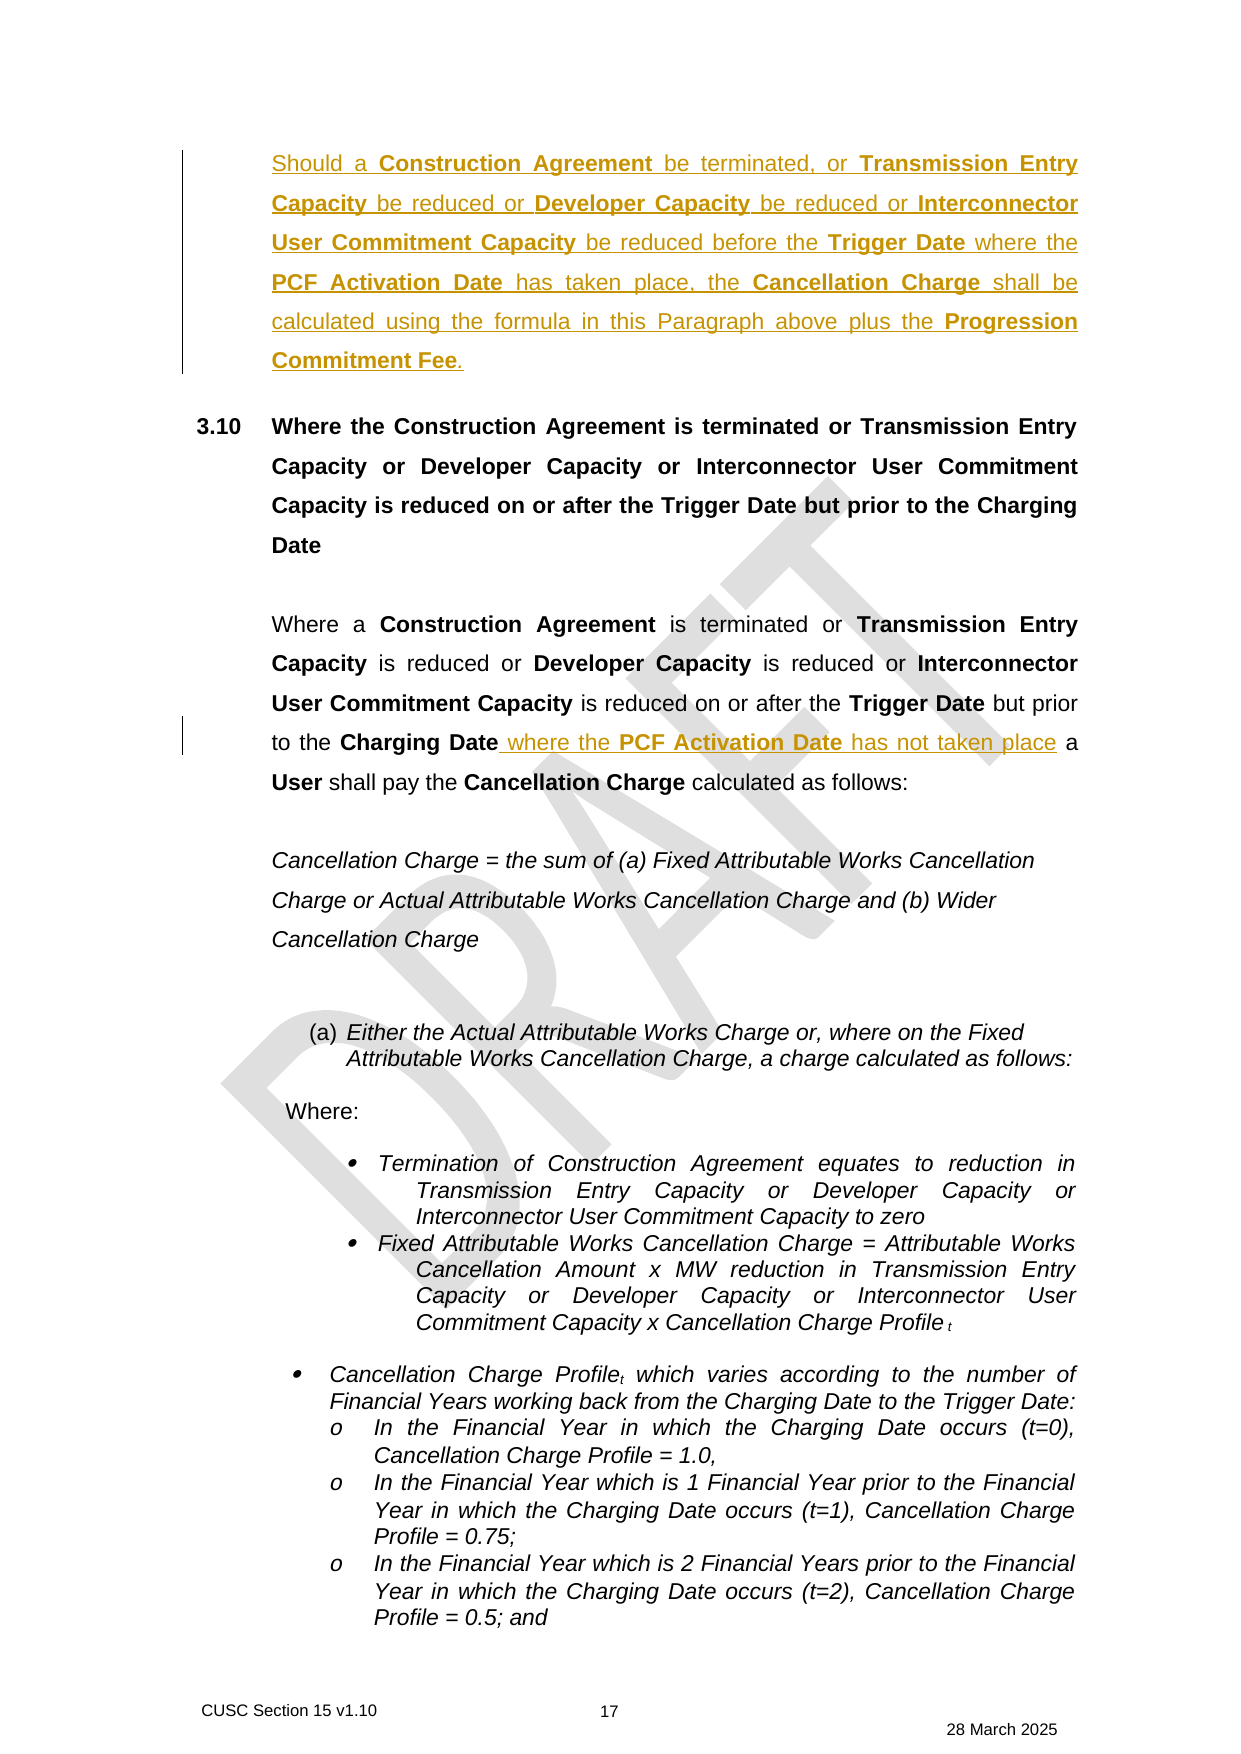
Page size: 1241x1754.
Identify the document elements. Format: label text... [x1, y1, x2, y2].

text 3.10 Where the Construction Agreement is terminated or Transmission Entry Capacity or Developer Capacity or Interconnector User Commitment Capacity is reduced on or after the Trigger Date but prior to the Charging Date [196, 413, 1078, 558]
list Cancellation Charge Profilet which varies according to the number of Financial Years working back from the Charging Date to the Trigger Date: [291, 1361, 1078, 1414]
list Fixed Attributable Works Cancellation Charge = Attributable Works Cancellation Amount x MW reduction in Transmission Entry Capacity or Developer Capacity or Interconnector User Commitment Capacity x Cancellation Charge Profile t [346, 1229, 1078, 1335]
list In the Financial Year in which the Charging Date occurs (t=0), Cancellation Charge Profile = 1.0, [329, 1414, 1078, 1469]
text Where a Construction Agreement is terminated or Transmission Entry Capacity is reduced or Developer Capacity is reduced or Interconnector User Commitment Capacity is reduced on or after the Trigger Date but prior to the Charging Date a User shall pay the Cancellation Charge calculated as follows: [271, 611, 1078, 795]
text Where: [285, 1098, 1078, 1124]
list In the Financial Year which is 1 Financial Year prior to the Financial Year in which the Charging Date occurs (t=1), Cancellation Charge Profile = 0.75; [329, 1469, 1078, 1550]
text Cancellation Charge = the sum of (a) Fixed Attributable Works Cancellation Charge or Actual Attributable Works Cancellation Charge and (b) Wider Cancellation Charge [271, 847, 1078, 953]
list In the Financial Year which is 2 Financial Years prior to the Financial Year in which the Charging Date occurs (t=2), Cancellation Charge Profile = 0.5; and [329, 1550, 1078, 1631]
list Either the Actual Attributable Works Charge or, where on the Fixed Attributable Works Cancellation Charge, a charge calculated as follows: [309, 1019, 1078, 1071]
